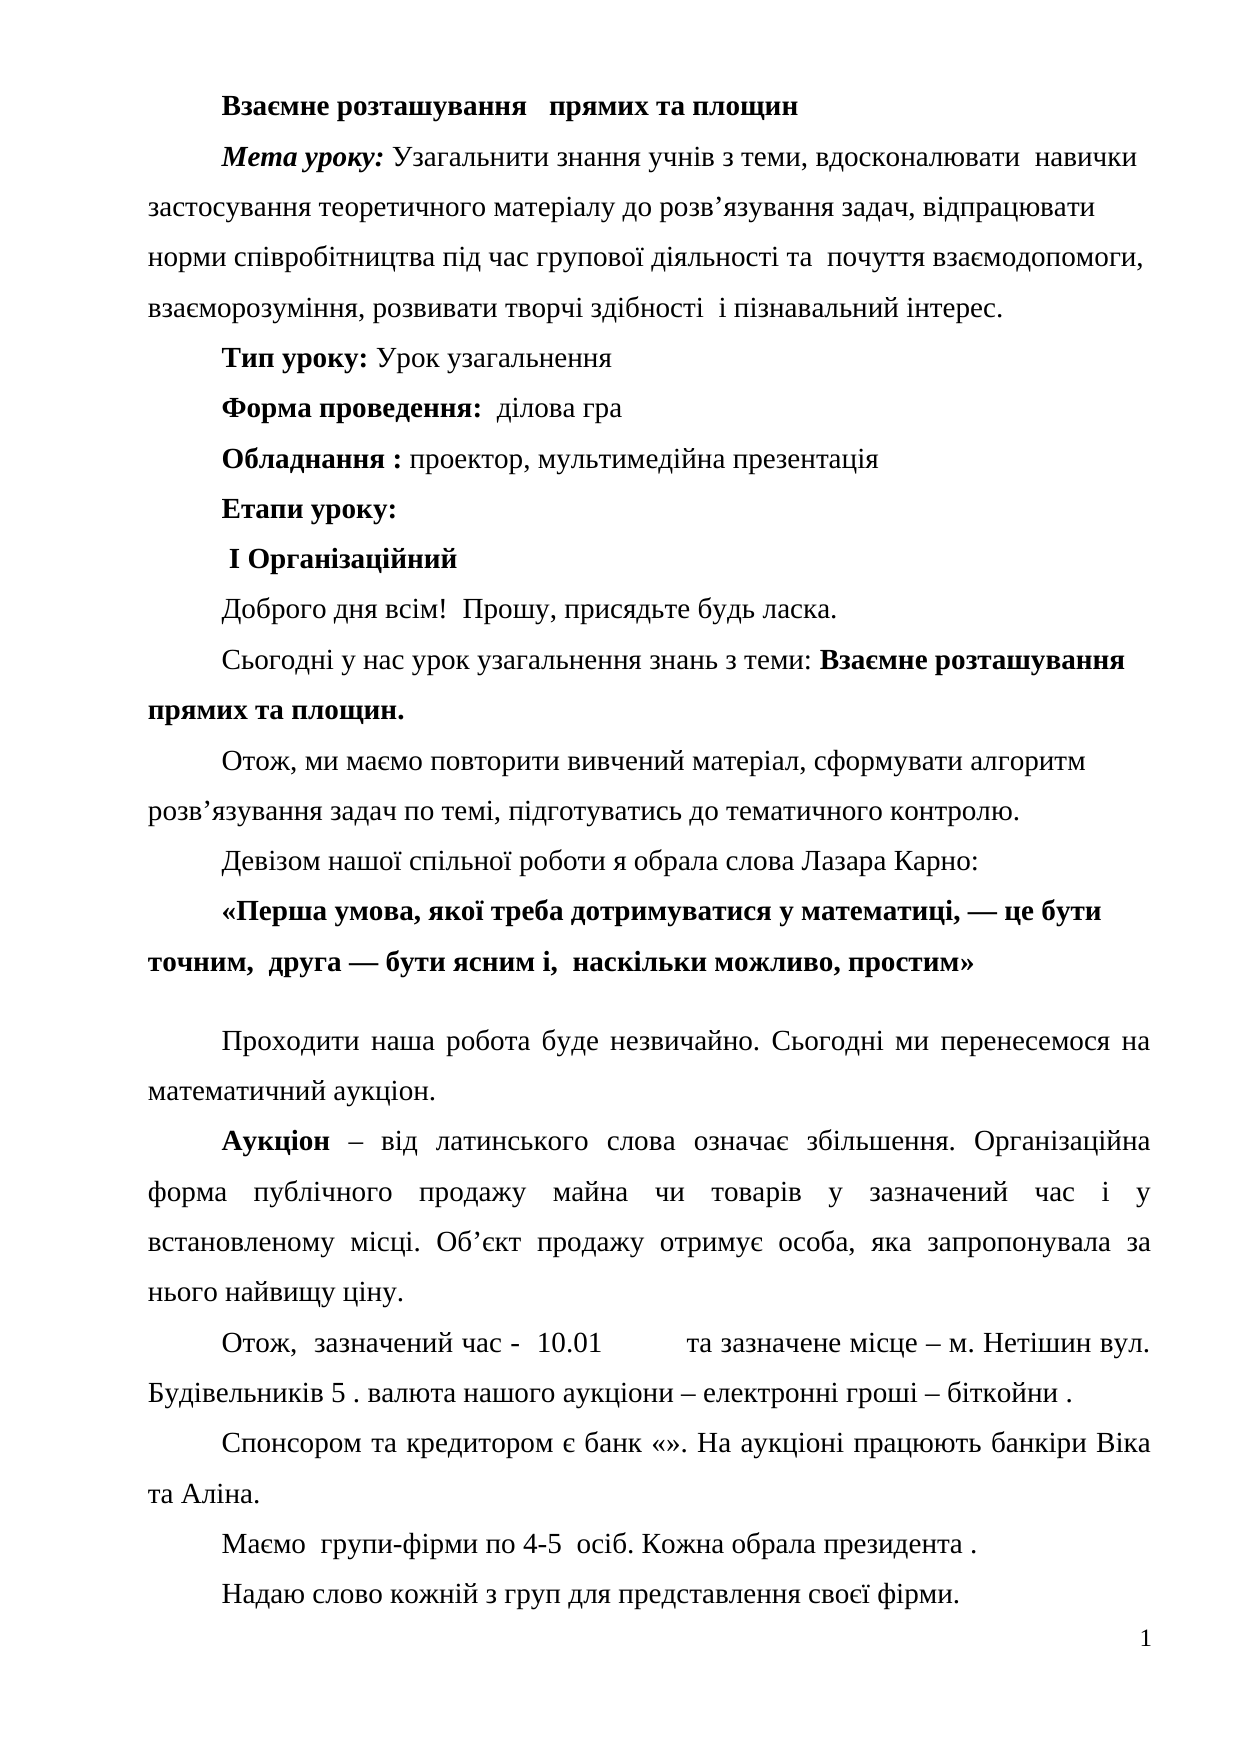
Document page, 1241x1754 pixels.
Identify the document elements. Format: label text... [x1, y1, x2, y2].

text Отож, зазначений час - 10.01 та зазначене місце – м. Нетішин вул. Будівельників 5 . валюта нашого аукціони – електронні гроші – біткойни . [148, 1325, 1152, 1409]
text Етапи уроку: [148, 491, 1152, 524]
text Взаємне розташування прямих та площин [148, 88, 1152, 122]
text Обладнання : проектор, мультимедійна презентація [148, 441, 1152, 474]
text Доброго дня всім! Прошу, присядьте будь ласка. [148, 592, 1152, 625]
text Спонсором та кредитором є банк «». На аукціоні працюють банкіри Віка та Аліна. [148, 1425, 1152, 1509]
text Маємо групи-фірми по 4-5 осіб. Кожна обрала президента . [148, 1526, 1152, 1559]
text Аукціон – від латинського слова означає збільшення. Організаційна форма публічного продажу майна чи товарів у зазначений час і у встановленому місці. Об’єкт продажу отримує особа, яка запропонувала за нього найвищу ціну. [148, 1123, 1152, 1308]
text Надаю слово кожній з груп для представлення своєї фірми. [148, 1576, 1152, 1610]
text Отож, ми маємо повторити вивчений матеріал, сформувати алгоритм розв’язування задач по темі, підготуватись до тематичного контролю. [148, 743, 1152, 826]
text І Організаційний [148, 541, 1152, 575]
text Форма проведення: ділова гра [148, 390, 1152, 424]
text Проходити наша робота буде незвичайно. Сьогодні ми перенесемося на математичний аукціон. [148, 1023, 1152, 1107]
text Тип уроку: Урок узагальнення [148, 340, 1152, 374]
text Девізом нашої спільної роботи я обрала слова Лазара Карно: [148, 843, 1152, 877]
text Сьогодні у нас урок узагальнення знань з теми: Взаємне розташування прямих та площин. [148, 642, 1152, 726]
text Мета уроку: Узагальнити знання учнів з теми, вдосконалювати навички застосування теоретичного матеріалу до розв’язування задач, відпрацювати норми співробітництва під час групової діяльності та почуття взаємодопомоги, взаєморозуміння, розвивати творчі здібності і пізнавальний інтерес. [148, 139, 1152, 323]
text «Перша умова, якої треба дотримуватися у математиці, — це бути точним, друга — бути ясним і, наскільки можливо, простим» [148, 893, 1152, 977]
